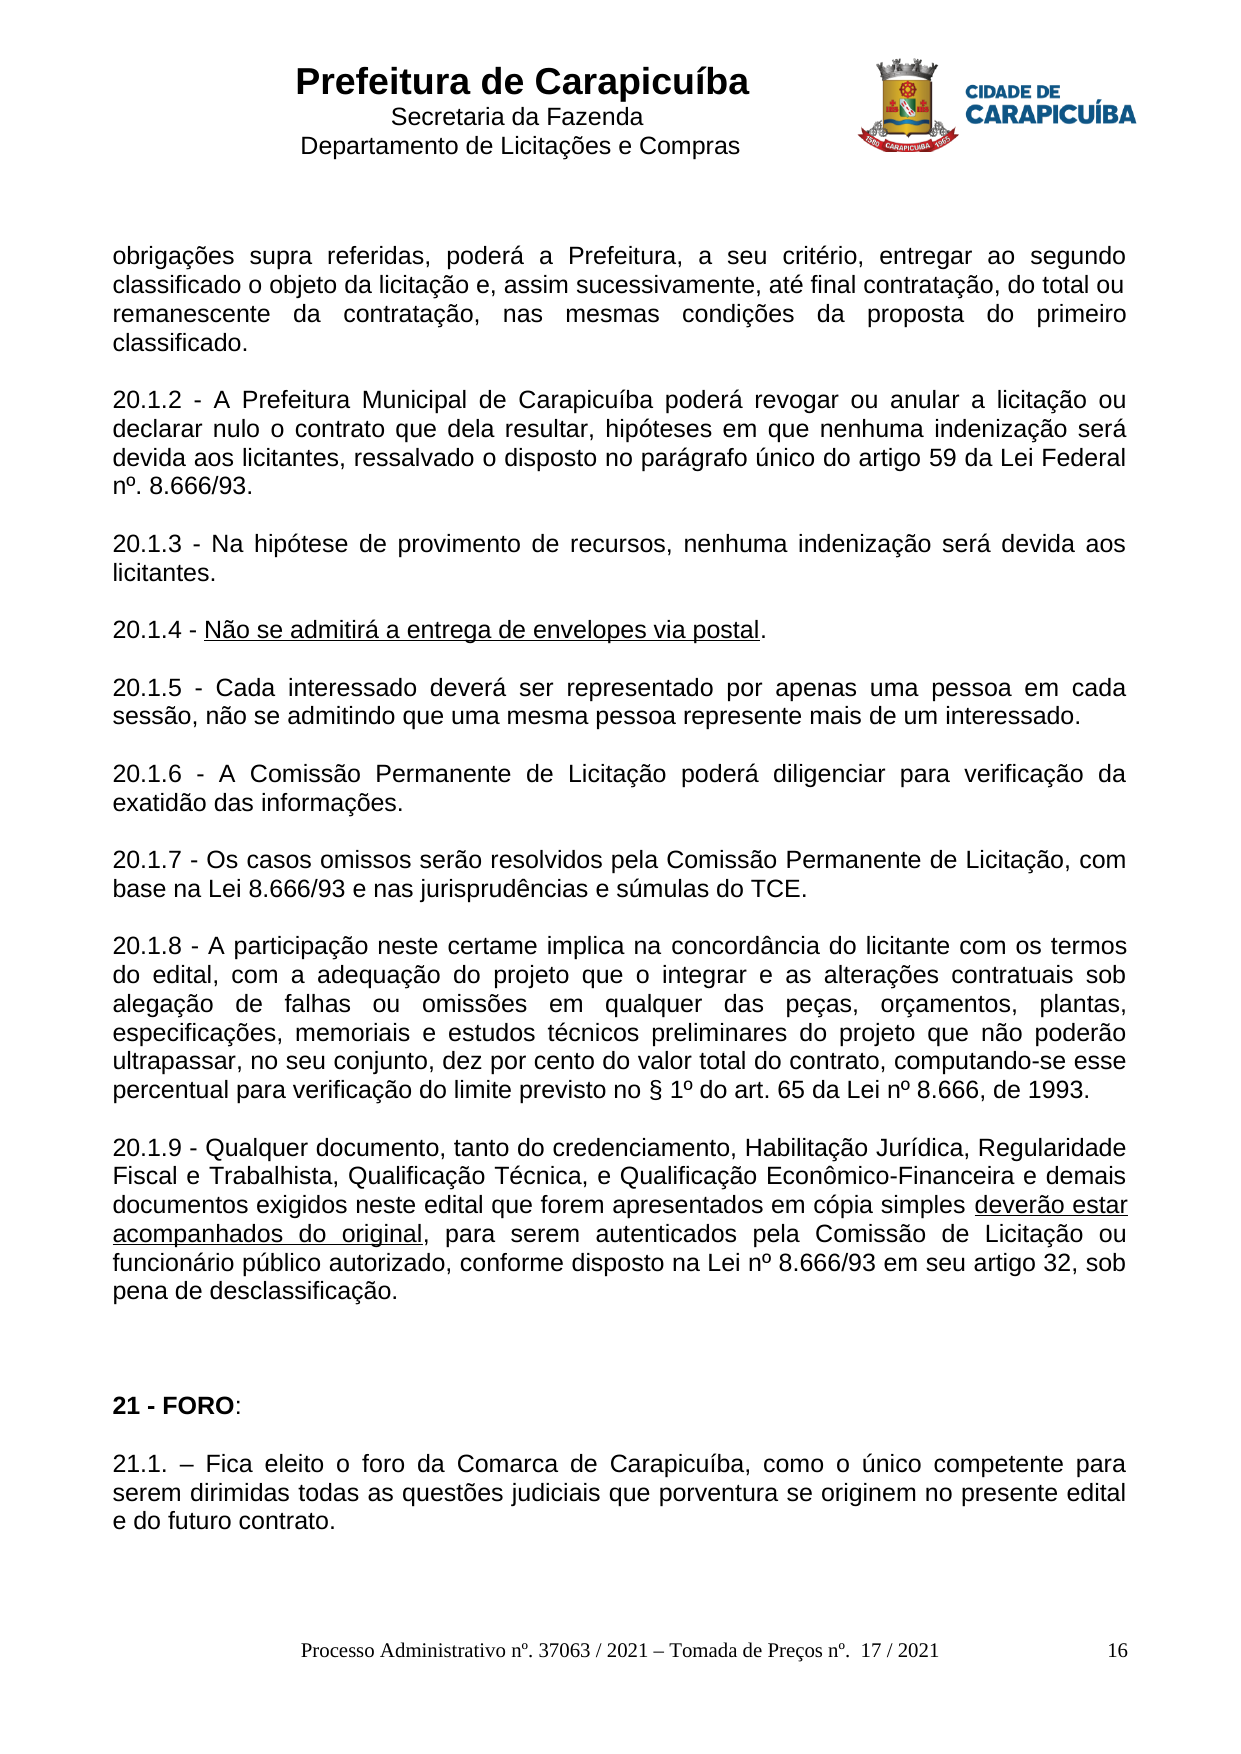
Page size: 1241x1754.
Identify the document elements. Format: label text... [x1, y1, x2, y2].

text obrigações supra referidas, poderá a Prefeitura, a seu critério, entregar ao segundo classificado o objeto da licitação e, assim sucessivamente, até final contratação, do total ou [112, 241, 1128, 299]
text remanescente da contratação, nas mesmas condições da proposta do primeiro classificado. [112, 299, 1128, 356]
text 20.1.3 - Na hipótese de provimento de recursos, nenhuma indenização será devida aos licitantes. [112, 529, 1128, 586]
text 20.1.9 - Qualquer documento, tanto do credenciamento, Habilitação Jurídica, Regularidade Fiscal e Trabalhista, Qualificação Técnica, e Qualificação Econômico-Financeira e demais documentos exigidos neste edital que forem apresentados em cópia simples deverão estar acompanhados do original, para serem autenticados pela Comissão de Licitação ou funcionário público autorizado, conforme disposto na Lei nº 8.666/93 em seu artigo 32, sob pena de desclassificação. [112, 1132, 1128, 1305]
text 20.1.4 - Não se admitirá a entrega de envelopes via postal. [112, 615, 1128, 644]
text 21.1. – Fica eleito o foro da Comarca de Carapicuíba, como o único competente para serem dirimidas todas as questões judiciais que porventura se originem no presente edital e do futuro contrato. [112, 1449, 1128, 1535]
text 20.1.6 - A Comissão Permanente de Licitação poderá diligenciar para verificação da exatidão das informações. [112, 759, 1128, 816]
text 21 - FORO: [112, 1391, 1128, 1420]
text 20.1.5 - Cada interessado deverá ser representado por apenas uma pessoa em cada sessão, não se admitindo que uma mesma pessoa represente mais de um interessado. [112, 672, 1128, 730]
text 20.1.2 - A Prefeitura Municipal de Carapicuíba poderá revogar ou anular a licitação ou declarar nulo o contrato que dela resultar, hipóteses em que nenhuma indenização será devida aos licitantes, ressalvado o disposto no parágrafo único do artigo 59 da Lei Federal nº. 8.666/93. [112, 385, 1128, 500]
picture [857, 57, 1139, 152]
text 20.1.7 - Os casos omissos serão resolvidos pela Comissão Permanente de Licitação, com base na Lei 8.666/93 e nas jurisprudências e súmulas do TCE. [112, 845, 1128, 902]
text 20.1.8 - A participação neste certame implica na concordância do licitante com os termos do edital, com a adequação do projeto que o integrar e as alterações contratuais sob alegação de falhas ou omissões em qualquer das peças, orçamentos, plantas, especificações, memoriais e estudos técnicos preliminares do projeto que não poderão ultrapassar, no seu conjunto, dez por cento do valor total do contrato, computando-se esse percentual para verificação do limite previsto no § 1º do art. 65 da Lei nº 8.666, de 1993. [112, 931, 1128, 1104]
